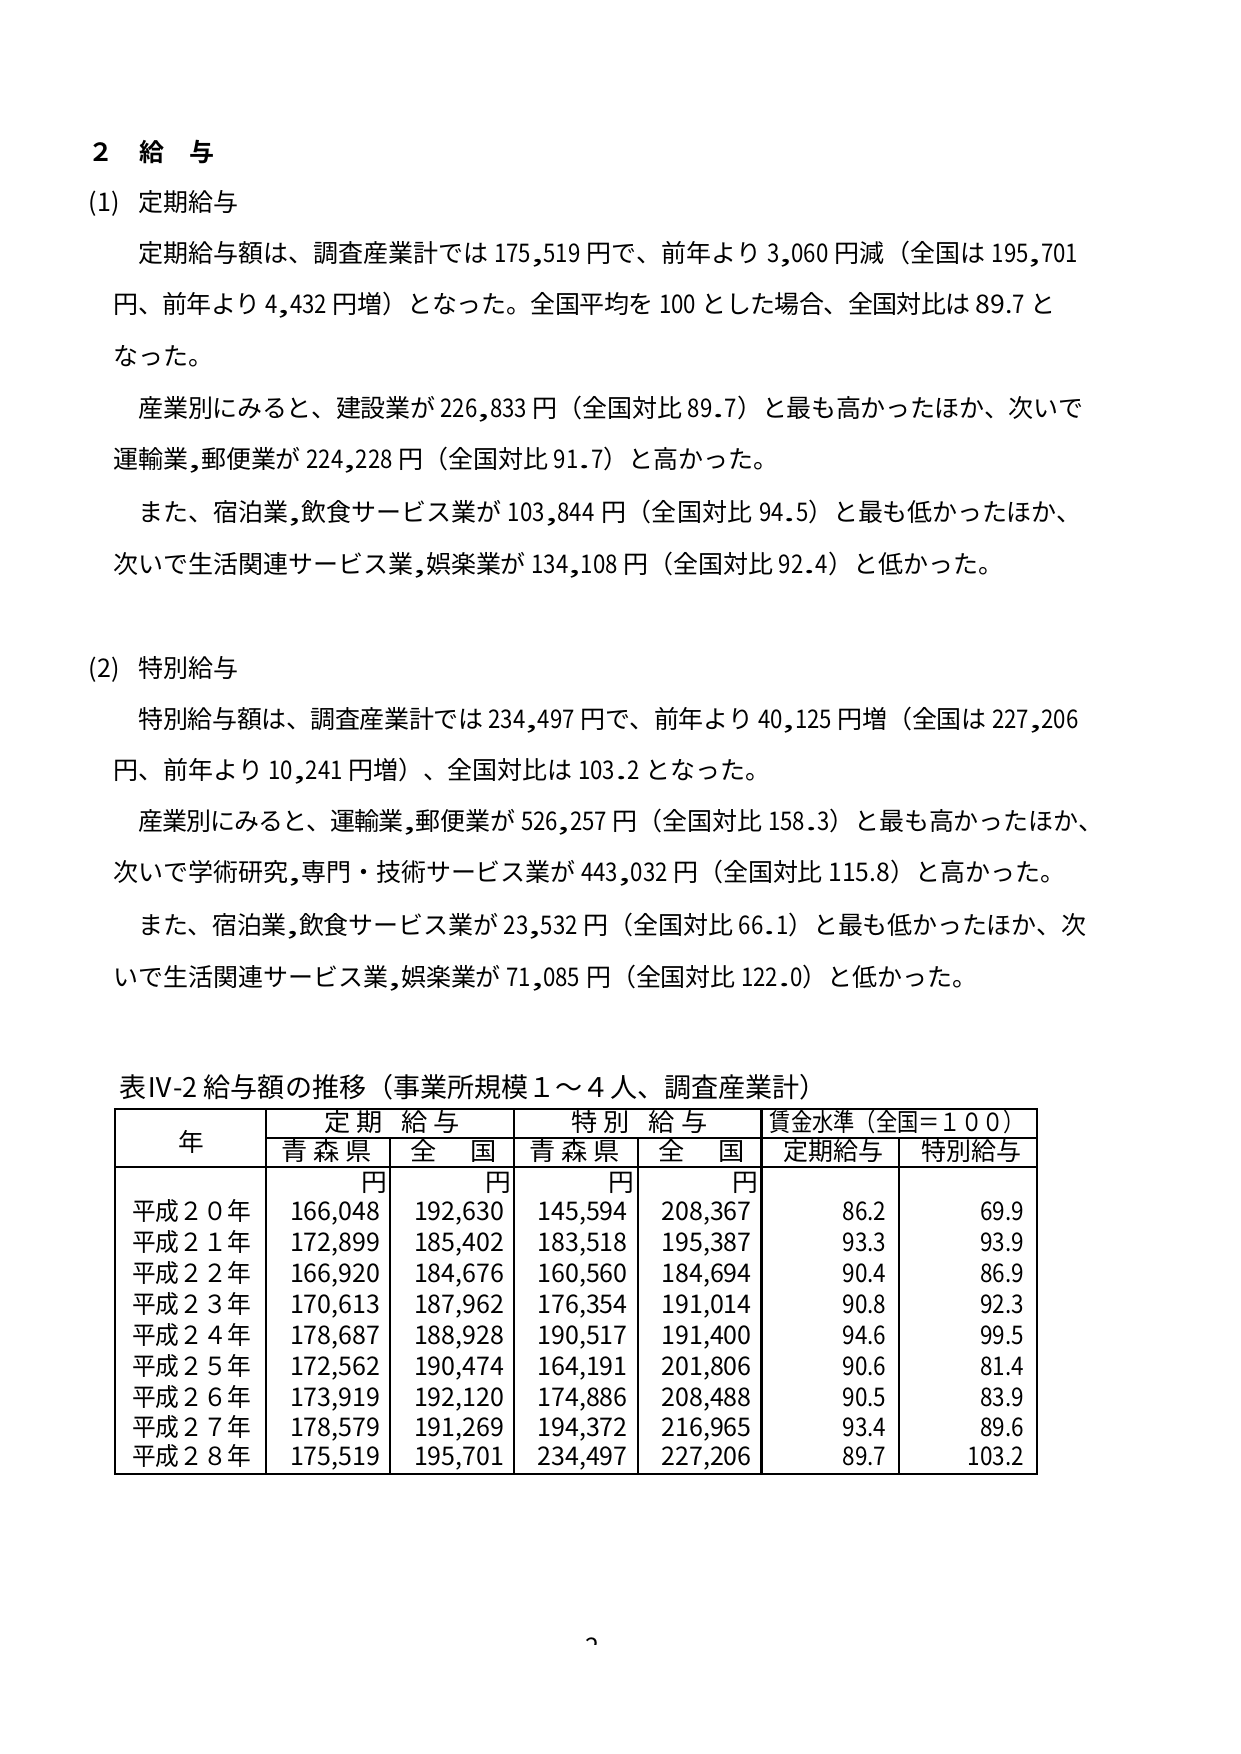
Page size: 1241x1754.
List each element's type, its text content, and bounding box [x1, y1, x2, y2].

table_cell 178,687 [267, 1321, 389, 1352]
table_cell 166,920 [267, 1259, 389, 1290]
table_cell [900, 1168, 1036, 1198]
text また、宿泊業,飲食サービス業が 103,844 円（全国対比 94.5）と最も低かったほか、次いで生活関連サービス業,娯楽業が 134,108 円（全国対比 92.4）と低かった。 [113, 492, 1092, 581]
table_cell 円 [639, 1168, 760, 1198]
table_header 賃金水準（全国＝１００） [763, 1110, 1036, 1137]
text 円、前年より 10,241 円増）、全国対比は 103.2 となった。 [113, 750, 1240, 786]
table_header 給 与 [390, 1110, 513, 1137]
table_cell 81.4 [900, 1352, 1036, 1383]
table_cell 全 国 [639, 1139, 760, 1166]
table_cell [763, 1168, 898, 1198]
table_cell 227,206 [639, 1445, 760, 1473]
text 産業別にみると、建設業が 226,833 円（全国対比 89.7）と最も高かったほか、次いで運輸業,郵便業が 224,228 円（全国対比 91.7）と高かった。 [113, 388, 1092, 476]
table_cell 89.6 [900, 1414, 1036, 1444]
text 産業別にみると、運輸業,郵便業が 526,257 円（全国対比 158.3）と最も高かったほか、次いで学術研究,専門・技術サービス業が 443,032 円（全国対比 115.8）と高かった。 [113, 801, 1092, 889]
text 表Ⅳ-2 給与額の推移（事業所規模１～４人、調査産業計） [119, 1066, 1240, 1105]
table_cell 173,919 [267, 1383, 389, 1414]
table_header 定 期 [267, 1110, 390, 1137]
table_cell 208,367 [639, 1198, 760, 1228]
list 定期給与 [88, 182, 1240, 219]
table_cell 平成２２年 [116, 1259, 265, 1290]
text 定期給与額は、調査産業計では 175,519 円で、前年より 3,060 円減（全国は 195,701 [138, 233, 1240, 269]
table_cell 平成２５年 [116, 1352, 265, 1383]
table_cell 216,965 [639, 1414, 760, 1444]
table_cell 234,497 [515, 1445, 637, 1473]
table_cell 特別給与 [900, 1139, 1036, 1166]
table_cell 103.2 [900, 1445, 1036, 1473]
table_cell 69.9 [900, 1198, 1036, 1228]
table_cell 平成２３年 [116, 1290, 265, 1321]
table_cell 191,014 [639, 1290, 760, 1321]
table_header 特 別 [515, 1110, 638, 1137]
table_header 給 与 [638, 1110, 760, 1137]
table_cell 定期給与 [763, 1139, 898, 1166]
table_cell 188,928 [391, 1321, 513, 1352]
table_cell [116, 1168, 265, 1198]
table_cell 170,613 [267, 1290, 389, 1321]
table_cell 86.9 [900, 1259, 1036, 1290]
table_cell 90.6 [763, 1352, 898, 1383]
table_cell 83.9 [900, 1383, 1036, 1414]
table_cell 青 森 県 [515, 1139, 637, 1166]
table_cell 平成２７年 [116, 1414, 265, 1444]
table_cell 166,048 [267, 1198, 389, 1228]
table_cell 92.3 [900, 1290, 1036, 1321]
table_cell 192,630 [391, 1198, 513, 1228]
table_cell 164,191 [515, 1352, 637, 1383]
table_cell 174,886 [515, 1383, 637, 1414]
text 円、前年より 4,432 円増）となった。全国平均を 100 とした場合、全国対比は 89.7 となった。 [113, 284, 1092, 372]
table_cell 平成２０年 [116, 1198, 265, 1228]
table_cell 93.3 [763, 1229, 898, 1259]
text また、宿泊業,飲食サービス業が 23,532 円（全国対比 66.1）と最も低かったほか、次いで生活関連サービス業,娯楽業が 71,085 円（全国対比 122.0）と低かった。 [113, 905, 1092, 993]
table_cell 平成２４年 [116, 1321, 265, 1352]
table_cell 90.4 [763, 1259, 898, 1290]
table_cell 192,120 [391, 1383, 513, 1414]
table_cell 円 [515, 1168, 637, 1198]
table_cell 178,579 [267, 1414, 389, 1444]
table_cell 187,962 [391, 1290, 513, 1321]
text 特別給与額は、調査産業計では 234,497 円で、前年より 40,125 円増（全国は 227,206 [138, 699, 1240, 736]
table_cell 94.6 [763, 1321, 898, 1352]
list 特別給与 [88, 648, 1240, 684]
table_cell 172,562 [267, 1352, 389, 1383]
table_cell 160,560 [515, 1259, 637, 1290]
table_cell 176,354 [515, 1290, 637, 1321]
table_cell 89.7 [763, 1445, 898, 1473]
table_cell 190,517 [515, 1321, 637, 1352]
table_cell 185,402 [391, 1229, 513, 1259]
table_cell 平成２１年 [116, 1229, 265, 1259]
table_cell 208,488 [639, 1383, 760, 1414]
table_cell 平成２８年 [116, 1445, 265, 1473]
table_cell 青 森 県 [267, 1139, 389, 1166]
table_cell 184,676 [391, 1259, 513, 1290]
table_cell 195,701 [391, 1445, 513, 1473]
table_cell 145,594 [515, 1198, 637, 1228]
table_cell 184,694 [639, 1259, 760, 1290]
subtitle ２ 給 与 [88, 131, 1240, 169]
table_cell 175,519 [267, 1445, 389, 1473]
table_cell 平成２６年 [116, 1383, 265, 1414]
table_cell 172,899 [267, 1229, 389, 1259]
table_cell 86.2 [763, 1198, 898, 1228]
table_cell 201,806 [639, 1352, 760, 1383]
table_cell 191,400 [639, 1321, 760, 1352]
table_cell 93.4 [763, 1414, 898, 1444]
table_cell 円 [391, 1168, 513, 1198]
table_cell 全 国 [391, 1139, 513, 1166]
table_cell 195,387 [639, 1229, 760, 1259]
table_cell 90.8 [763, 1290, 898, 1321]
table_cell 円 [267, 1168, 389, 1198]
table_cell 93.9 [900, 1229, 1036, 1259]
table_cell 90.5 [763, 1383, 898, 1414]
table_header 年 [116, 1110, 265, 1166]
table_cell 190,474 [391, 1352, 513, 1383]
table_cell 99.5 [900, 1321, 1036, 1352]
table_cell 183,518 [515, 1229, 637, 1259]
table_cell 191,269 [391, 1414, 513, 1444]
table_cell 194,372 [515, 1414, 637, 1444]
